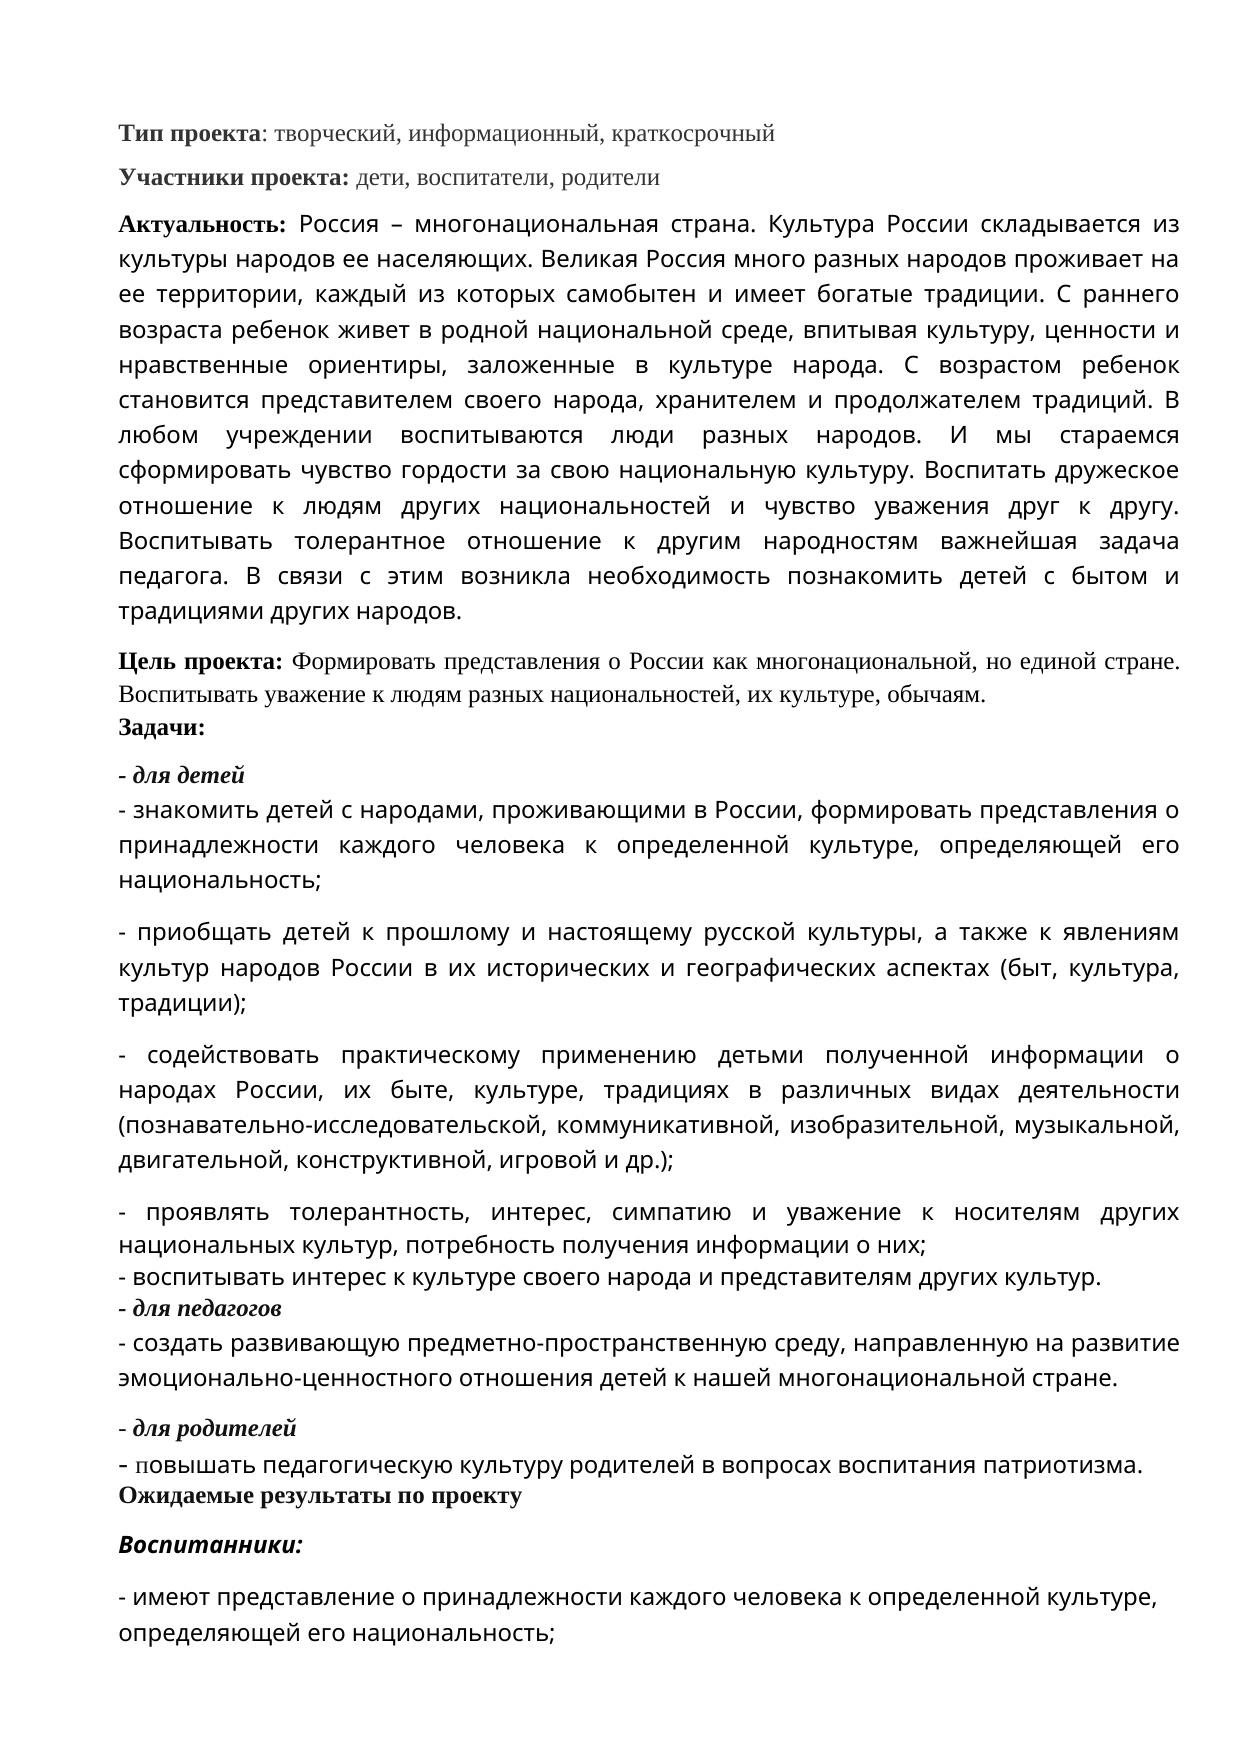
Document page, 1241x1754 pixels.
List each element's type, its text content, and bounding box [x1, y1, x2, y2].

text Задачи: [118, 712, 1181, 741]
text - приобщать детей к прошлому и настоящему русской культуры, а также к явлениям культур народов России в их исторических и географических аспектах (быт, культура, традиции); [118, 915, 1181, 1018]
text Участники проекта: дети, воспитатели, родители [118, 162, 1181, 191]
text Цель проекта: Формировать представления о России как многонациональной, но единой стране. Воспитывать уважение к людям разных национальностей, их культуре, обычаям. [118, 646, 1181, 708]
text - имеют представление о принадлежности каждого человека к определенной культуре, определяющей его национальность; [118, 1580, 1181, 1648]
text - создать развивающую предметно-пространственную среду, направленную на развитие эмоционально-ценностного отношения детей к нашей многонациональной стране. [118, 1326, 1181, 1393]
text - для родителей [118, 1413, 1181, 1442]
text - содействовать практическому применению детьми полученной информации о народах России, их быте, культуре, традициях в различных видах деятельности (познавательно-исследовательской, коммуникативной, изобразительной, музыкальной, двигательной, конструктивной, игровой и др.); [118, 1037, 1181, 1176]
text - для детей [118, 760, 1181, 788]
text Тип проекта: творческий, информационный, краткосрочный [118, 118, 1181, 147]
text - для педагогов [118, 1293, 1181, 1321]
text - воспитывать интерес к культуре своего народа и представителям других культур. [118, 1260, 1181, 1293]
text Актуальность: Россия – многонациональная страна. Культура России складывается из культуры народов ее населяющих. Великая Россия много разных народов проживает на ее территории, каждый из которых самобытен и имеет богатые традиции. С раннего возраста ребенок живет в родной национальной среде, впитывая культуру, ценности и нравственные ориентиры, заложенные в культуре народа. С возрастом ребенок становится представителем своего народа, хранителем и продолжателем традиций. В любом учреждении воспитываются люди разных народов. И мы стараемся сформировать чувство гордости за свою национальную культуру. Воспитать дружеское отношение к людям других национальностей и чувство уважения друг к другу. Воспитывать толерантное отношение к другим народностям важнейшая задача педагога. В связи с этим возникла необходимость познакомить детей с бытом и традициями других народов. [118, 207, 1181, 627]
text - знакомить детей с народами, проживающими в России, формировать представления о принадлежности каждого человека к определенной культуре, определяющей его национальность; [118, 793, 1181, 896]
text - проявлять толерантность, интерес, симпатию и уважение к носителям других национальных культур, потребность получения информации о них; [118, 1195, 1181, 1260]
text Воспитанники: [118, 1528, 1181, 1561]
text - повышать педагогическую культуру родителей в вопросах воспитания патриотизма. [118, 1446, 1181, 1480]
text Ожидаемые результаты по проекту [118, 1480, 1181, 1509]
